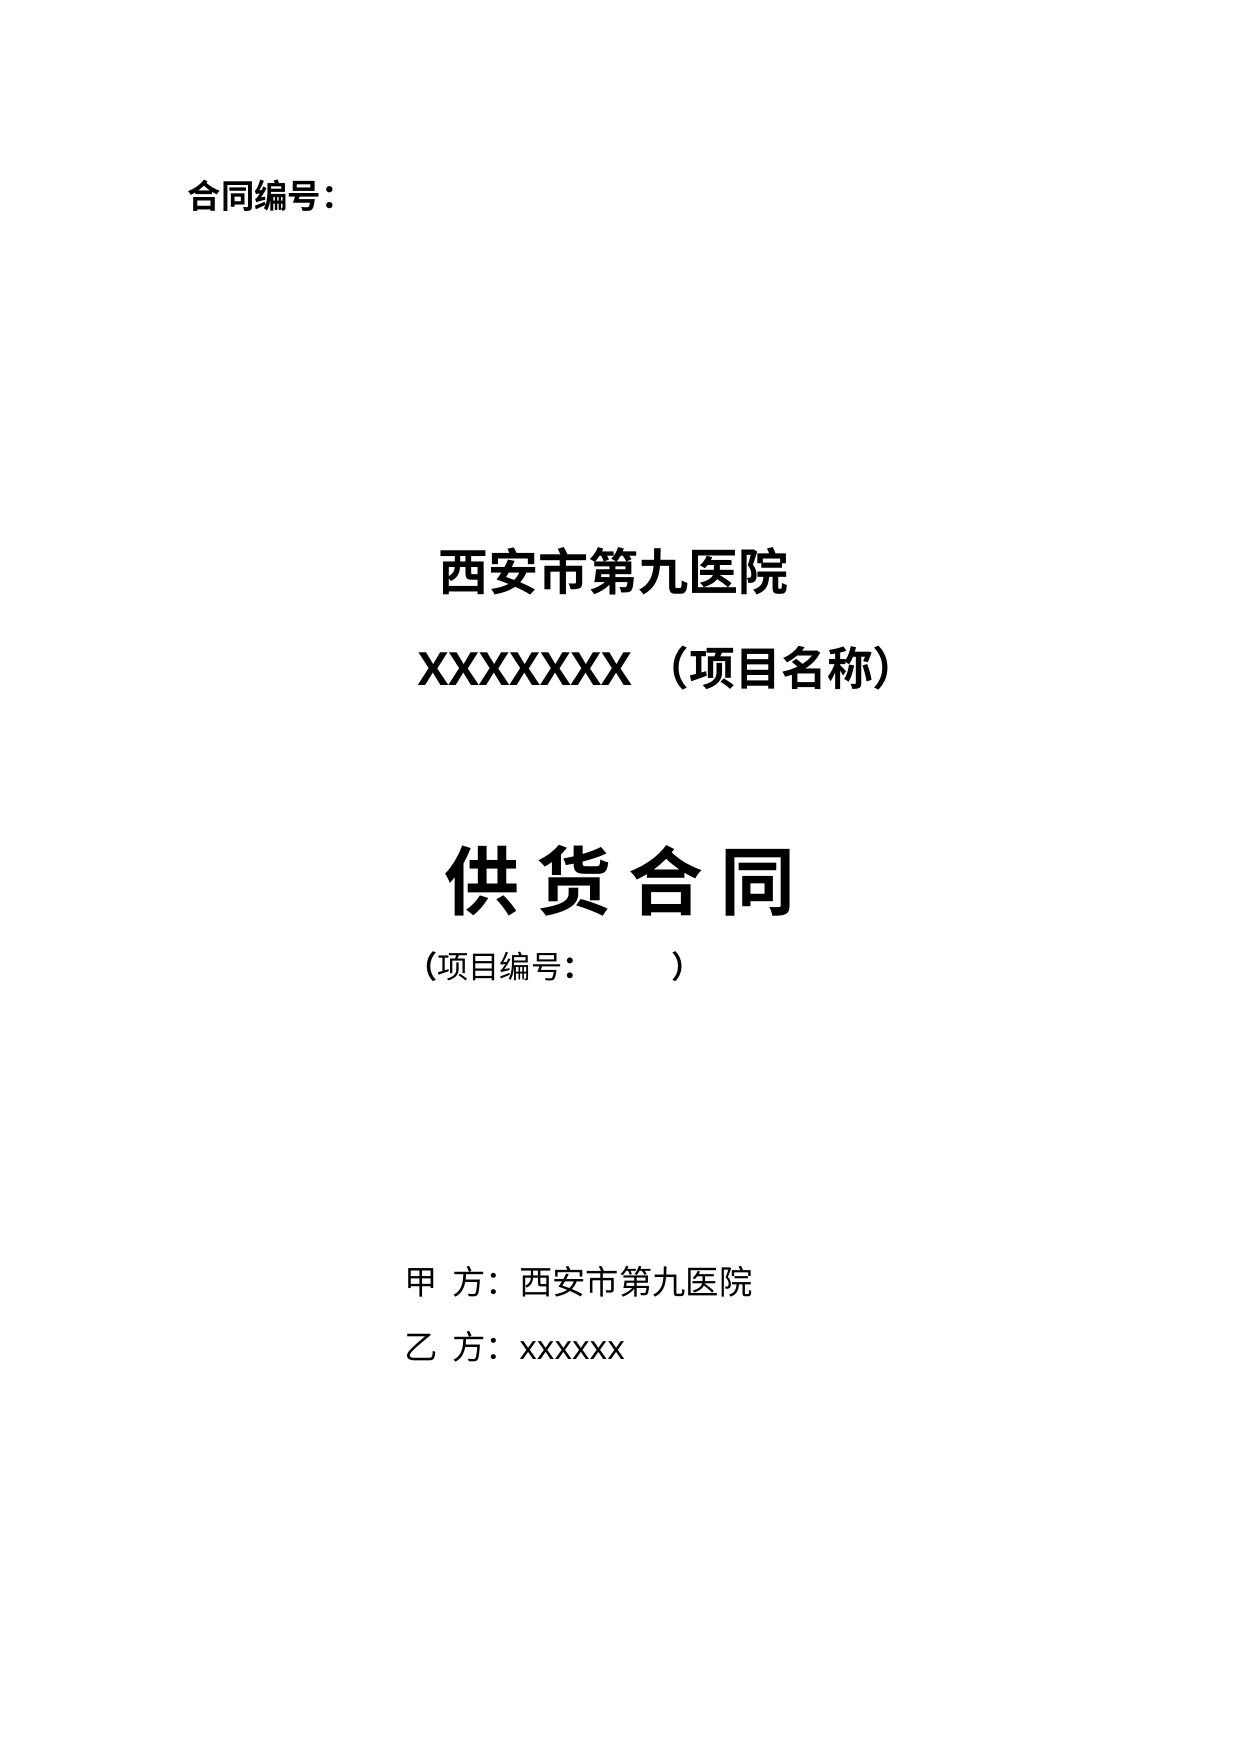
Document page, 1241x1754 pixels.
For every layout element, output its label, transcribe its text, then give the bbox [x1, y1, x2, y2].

text （项目编号： ） [187, 942, 1053, 987]
text 甲 方：西安市第九医院 [187, 1247, 1053, 1312]
text 乙 方：xxxxxx [187, 1312, 1053, 1377]
text 供 货 合 同 [187, 812, 1053, 942]
text 合同编号： [187, 162, 1053, 227]
text XXXXXXX （项目名称） [187, 617, 1053, 714]
text 西安市第九医院 [187, 519, 1053, 617]
